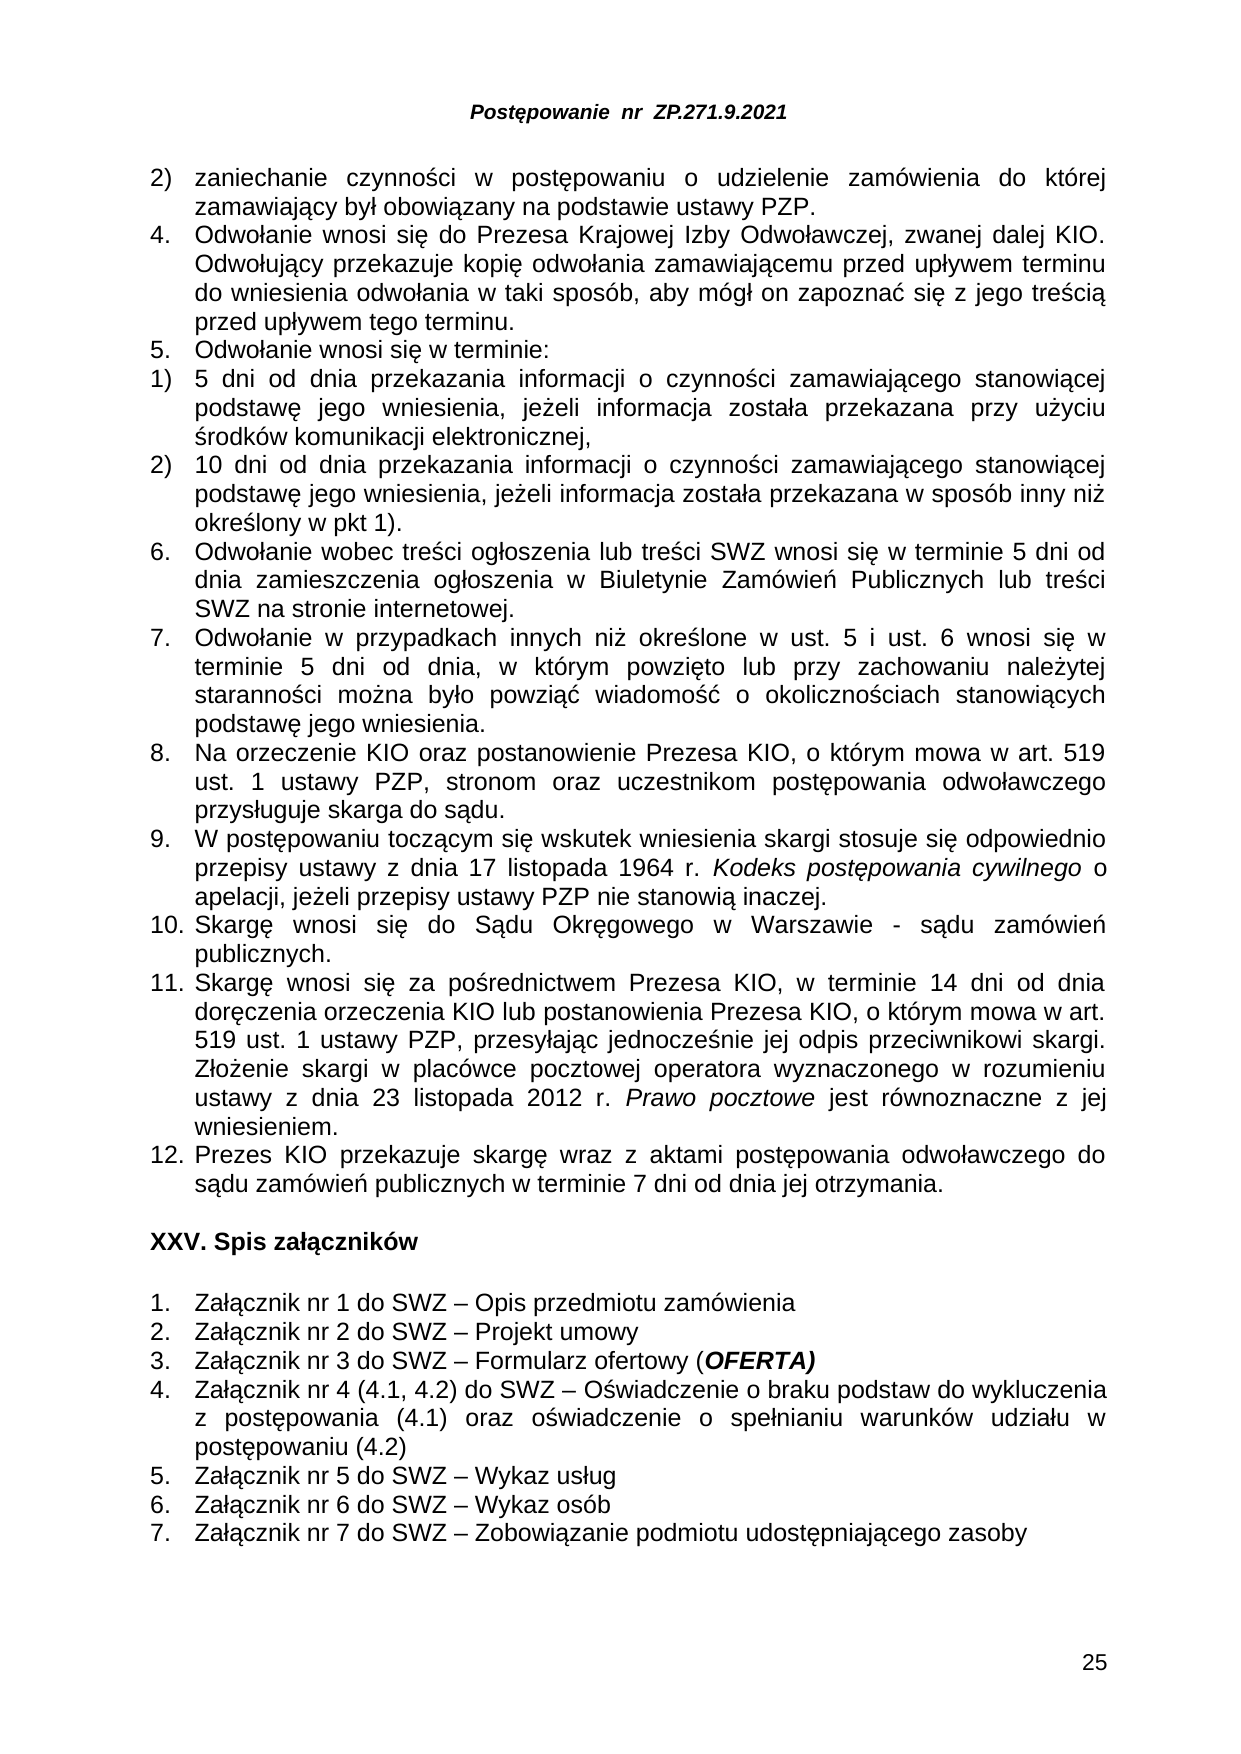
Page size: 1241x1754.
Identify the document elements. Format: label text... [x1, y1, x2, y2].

list Skargę wnosi się do Sądu Okręgowego w Warszawie - sądu zamówień publicznych. [150, 910, 1107, 968]
list Odwołanie wobec treści ogłoszenia lub treści SWZ wnosi się w terminie 5 dni od dnia zamieszczenia ogłoszenia w Biuletynie Zamówień Publicznych lub treści SWZ na stronie internetowej. [150, 537, 1107, 623]
list Odwołanie w przypadkach innych niż określone w ust. 5 i ust. 6 wnosi się w terminie 5 dni od dnia, w którym powzięto lub przy zachowaniu należytej staranności można było powziąć wiadomość o okolicznościach stanowiących podstawę jego wniesienia. [150, 623, 1107, 738]
subtitle XXV. Spis załączników [150, 1227, 1107, 1255]
list Załącznik nr 6 do SWZ – Wykaz osób [150, 1489, 1107, 1518]
list Prezes KIO przekazuje skargę wraz z aktami postępowania odwoławczego do sądu zamówień publicznych w terminie 7 dni od dnia jej otrzymania. [150, 1140, 1107, 1198]
list Załącznik nr 1 do SWZ – Opis przedmiotu zamówienia [150, 1288, 1107, 1317]
text 2) 10 dni od dnia przekazania informacji o czynności zamawiającego stanowiącej podstawę jego wniesienia, jeżeli informacja została przekazana w sposób inny niż określony w pkt 1). [150, 450, 1107, 537]
list Załącznik nr 5 do SWZ – Wykaz usług [150, 1461, 1107, 1489]
list Załącznik nr 2 do SWZ – Projekt umowy [150, 1317, 1107, 1346]
list Odwołanie wnosi się do Prezesa Krajowej Izby Odwoławczej, zwanej dalej KIO. Odwołujący przekazuje kopię odwołania zamawiającemu przed upływem terminu do wniesienia odwołania w taki sposób, aby mógł on zapoznać się z jego treścią przed upływem tego terminu. [150, 220, 1107, 335]
list Skargę wnosi się za pośrednictwem Prezesa KIO, w terminie 14 dni od dnia doręczenia orzeczenia KIO lub postanowienia Prezesa KIO, o którym mowa w art. 519 ust. 1 ustawy PZP, przesyłając jednocześnie jej odpis przeciwnikowi skargi. Złożenie skargi w placówce pocztowej operatora wyznaczonego w rozumieniu ustawy z dnia 23 listopada 2012 r. Prawo pocztowe jest równoznaczne z jej wniesieniem. [150, 968, 1107, 1140]
text 2) zaniechanie czynności w postępowaniu o udzielenie zamówienia do której zamawiający był obowiązany na podstawie ustawy PZP. [150, 163, 1107, 220]
list Na orzeczenie KIO oraz postanowienie Prezesa KIO, o którym mowa w art. 519 ust. 1 ustawy PZP, stronom oraz uczestnikom postępowania odwoławczego przysługuje skarga do sądu. [150, 738, 1107, 824]
list Odwołanie wnosi się w terminie: [150, 335, 1107, 364]
list W postępowaniu toczącym się wskutek wniesienia skargi stosuje się odpowiednio przepisy ustawy z dnia 17 listopada 1964 r. Kodeks postępowania cywilnego o apelacji, jeżeli przepisy ustawy PZP nie stanowią inaczej. [150, 824, 1107, 910]
list Załącznik nr 3 do SWZ – Formularz ofertowy (OFERTA) [150, 1346, 1107, 1374]
text 1) 5 dni od dnia przekazania informacji o czynności zamawiającego stanowiącej podstawę jego wniesienia, jeżeli informacja została przekazana przy użyciu środków komunikacji elektronicznej, [150, 364, 1107, 450]
list Załącznik nr 4 (4.1, 4.2) do SWZ – Oświadczenie o braku podstaw do wykluczenia z postępowania (4.1) oraz oświadczenie o spełnianiu warunków udziału w postępowaniu (4.2) [150, 1374, 1107, 1461]
list Załącznik nr 7 do SWZ – Zobowiązanie podmiotu udostępniającego zasoby [150, 1518, 1107, 1547]
